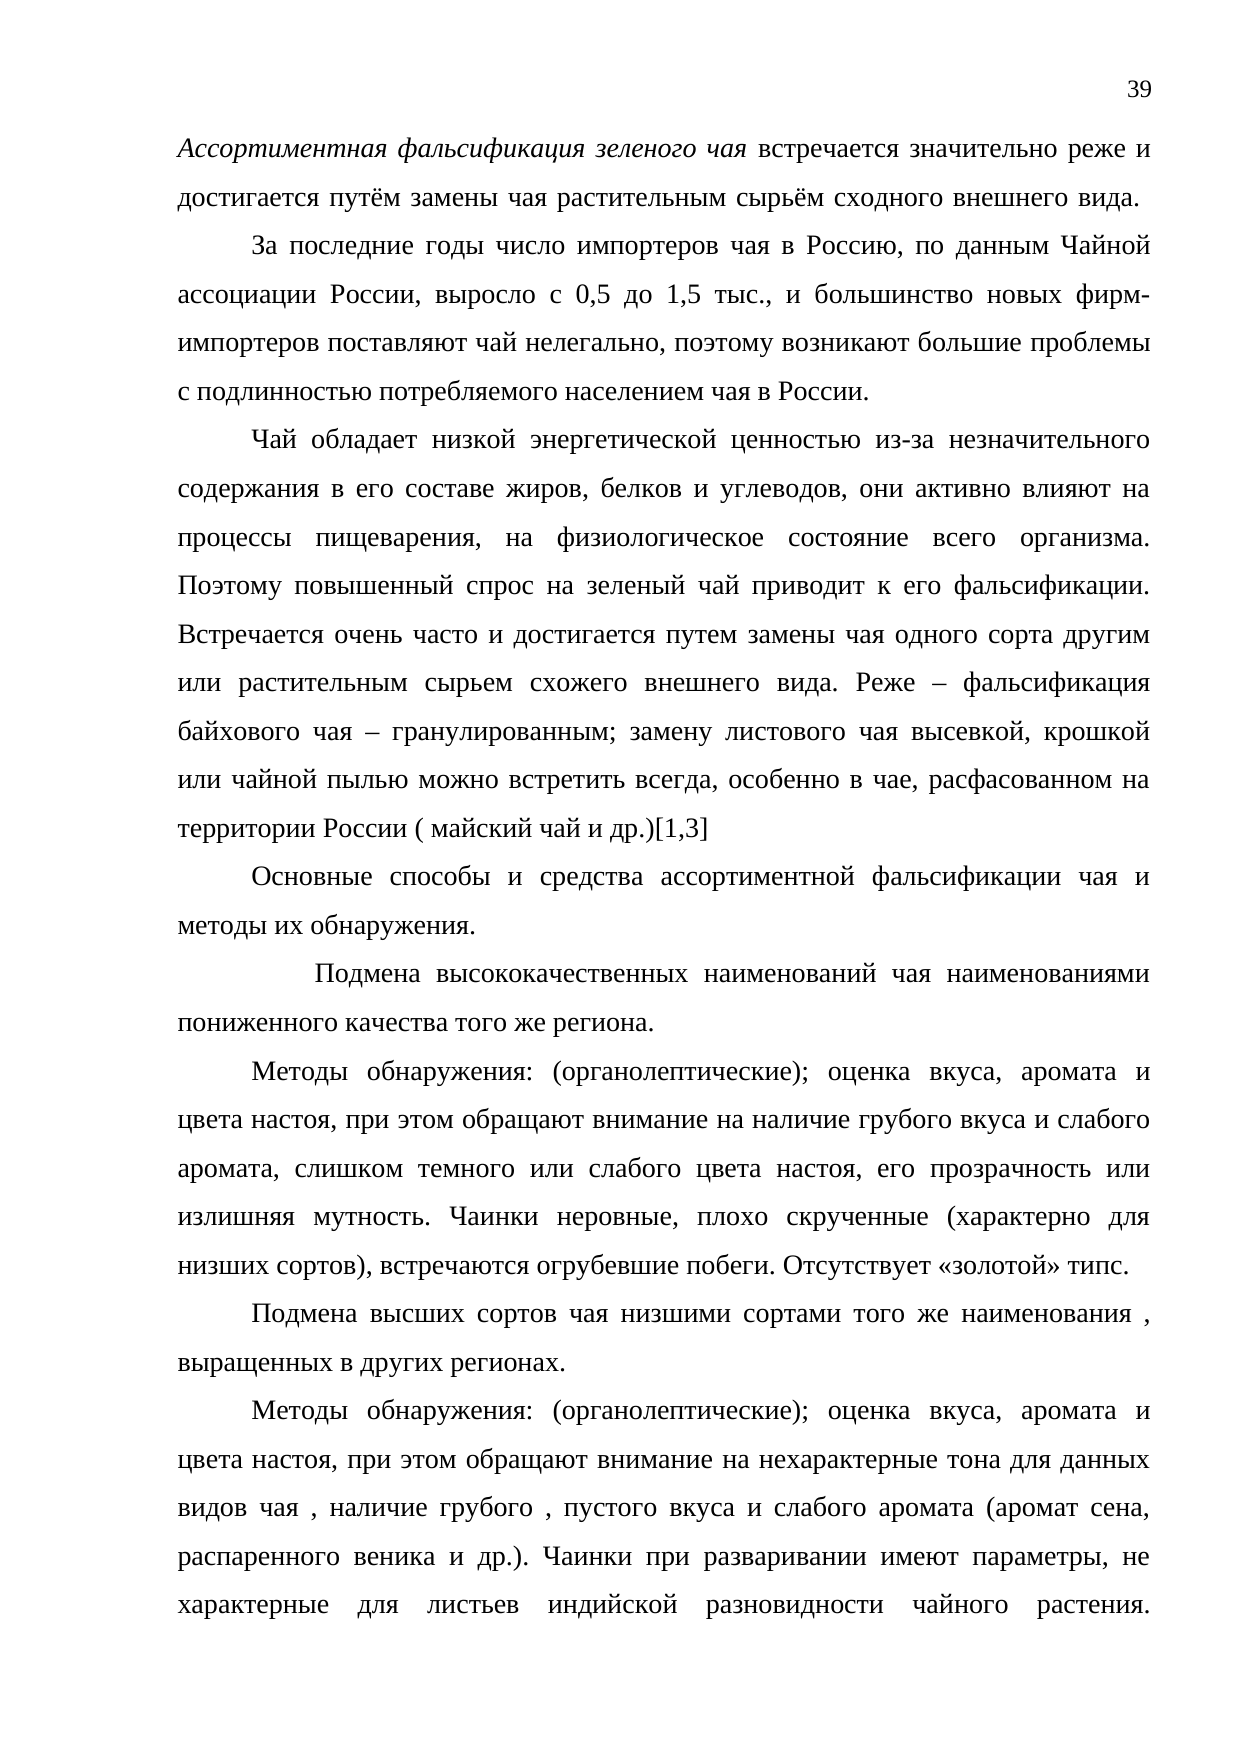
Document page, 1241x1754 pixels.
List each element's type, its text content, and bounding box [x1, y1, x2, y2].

text Основные способы и средства ассортиментной фальсификации чая и методы их обнаружения. [177, 859, 1152, 940]
text Подмена высококачественных наименований чая наименованиями пониженного качества того же региона. [177, 956, 1152, 1037]
text Методы обнаружения: (органолептические); оценка вкуса, аромата и цвета настоя, при этом обращают внимание на наличие грубого вкуса и слабого аромата, слишком темного или слабого цвета настоя, его прозрачность или излишняя мутность. Чаинки неровные, плохо скрученные (характерно для низших сортов), встречаются огрубевшие побеги. Отсутствует «золотой» типс. [177, 1053, 1152, 1280]
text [177, 1393, 1152, 1620]
text Чай обладает низкой энергетической ценностью из-за незначительного содержания в его составе жиров, белков и углеводов, они активно влияют на процессы пищеварения, на физиологическое состояние всего организма. Поэтому повышенный спрос на зеленый чай приводит к его фальсификации. Встречается очень часто и достигается путем замены чая одного сорта другим или растительным сырьем схожего внешнего вида. Реже – фальсификация байхового чая – гранулированным; замену листового чая высевкой, крошкой или чайной пылью можно встретить всегда, особенно в чае, расфасованном на территории России ( майский чай и др.)[1,3] [177, 422, 1152, 843]
text Подмена высших сортов чая низшими сортами того же наименования , выращенных в других регионах. [177, 1296, 1152, 1377]
text Ассортиментная фальсификация зеленого чая встречается значительно реже и достигается путём замены чая растительным сырьём сходного внешнего вида. За последние годы число импортеров чая в Россию, по данным Чайной ассоциации России, выросло с 0,5 до 1,5 тыс., и большинство новых фирм-импортеров поставляют чай нелегально, поэтому возникают большие проблемы с подлинностью потребляемого населением чая в России. [177, 131, 1152, 406]
